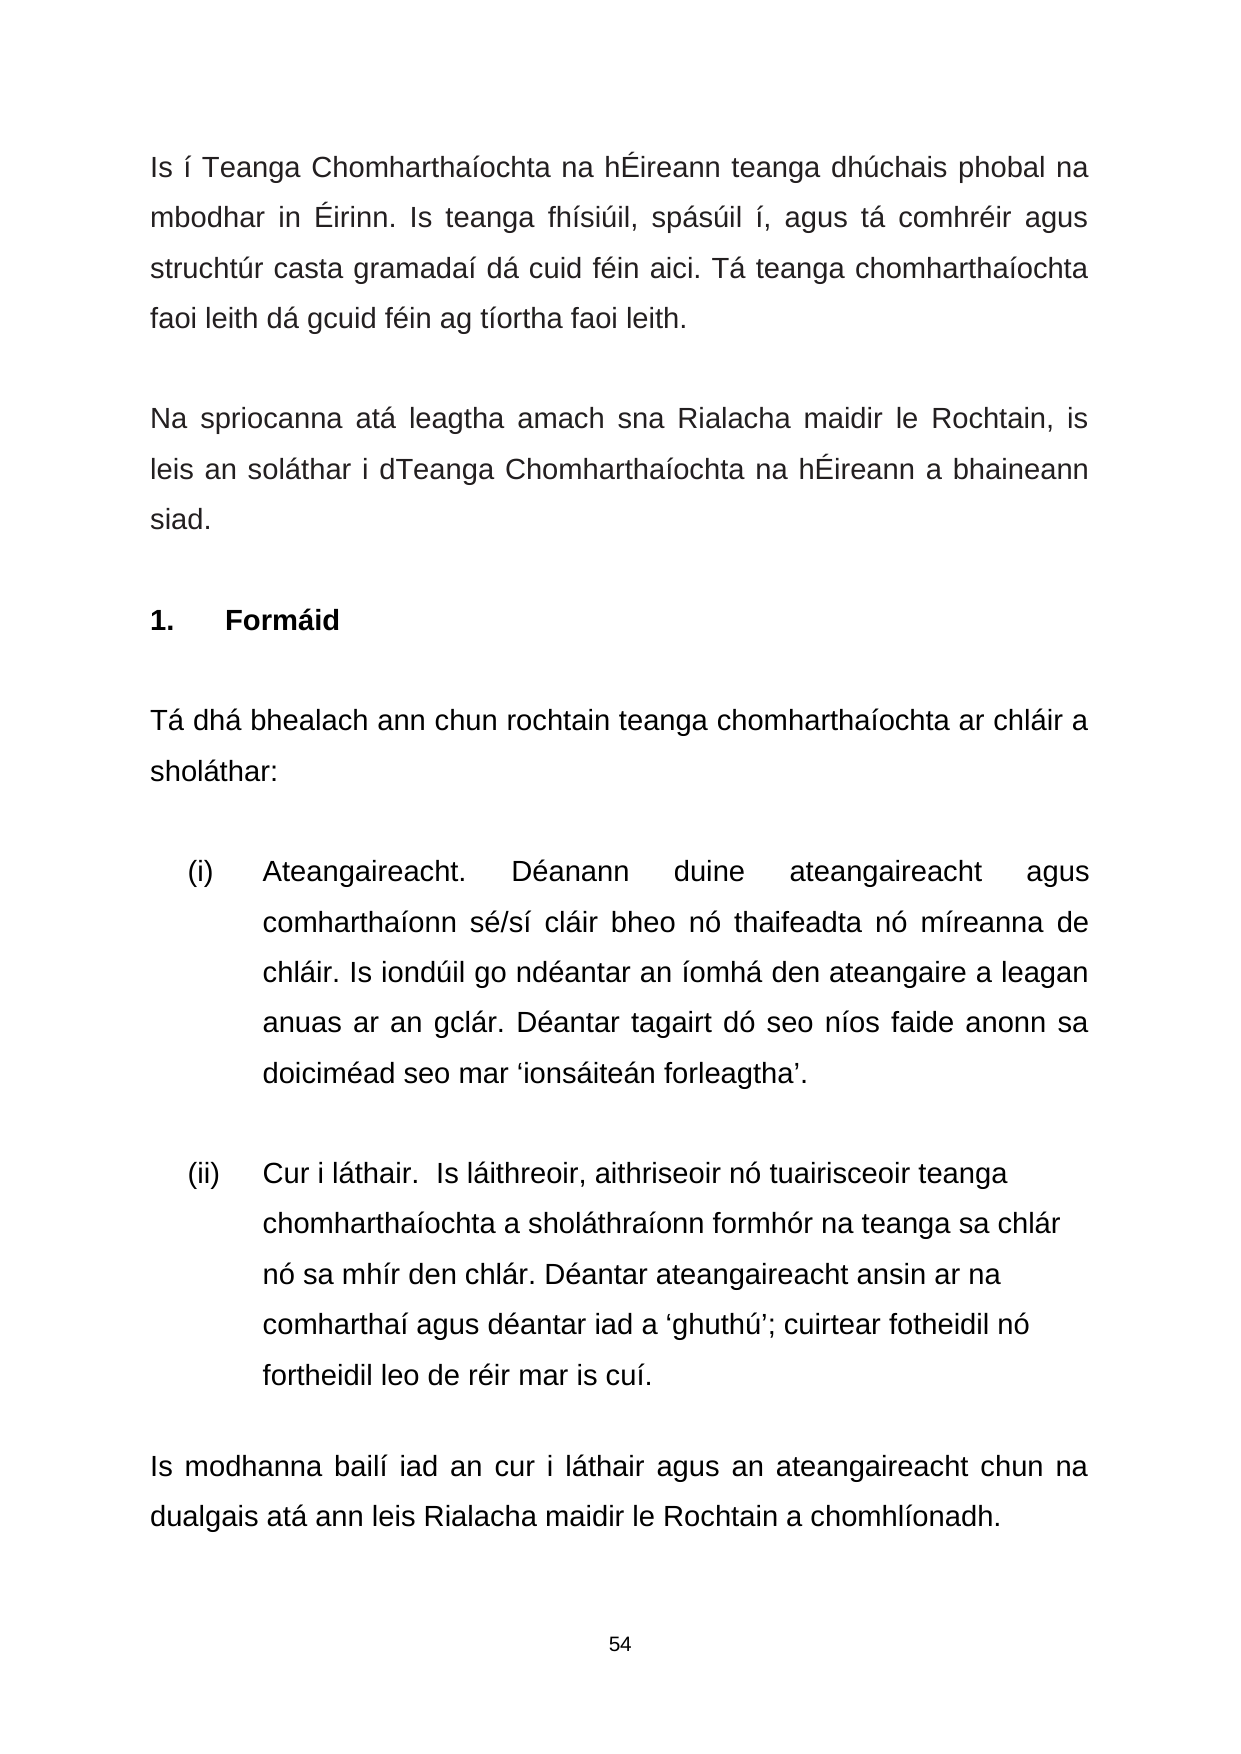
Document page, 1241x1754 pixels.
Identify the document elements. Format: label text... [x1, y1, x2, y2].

subtitle 1. Formáid [150, 603, 1090, 636]
text Tá dhá bhealach ann chun rochtain teanga chomharthaíochta ar chláir a sholáthar: [150, 703, 1090, 787]
list Ateangaireacht. Déanann duine ateangaireacht agus comharthaíonn sé/sí cláir bheo nó thaifeadta nó míreanna de chláir. Is iondúil go ndéantar an íomhá den ateangaire a leagan anuas ar an gclár. Déantar tagairt dó seo níos faide anonn sa doiciméad seo mar ‘ionsáiteán forleagtha’. [187, 854, 1090, 1089]
text Is modhanna bailí iad an cur i láthair agus an ateangaireacht chun na dualgais atá ann leis Rialacha maidir le Rochtain a chomhlíonadh. [150, 1448, 1090, 1532]
list Cur i láthair. Is láithreoir, aithriseoir nó tuairisceoir teanga chomharthaíochta a sholáthraíonn formhór na teanga sa chlár nó sa mhír den chlár. Déantar ateangaireacht ansin ar na comharthaí agus déantar iad a ‘ghuthú’; cuirtear fotheidil nó fortheidil leo de réir mar is cuí. [187, 1156, 1090, 1391]
text Is í Teanga Chomharthaíochta na hÉireann teanga dhúchais phobal na mbodhar in Éirinn. Is teanga fhísiúil, spásúil í, agus tá comhréir agus struchtúr casta gramadaí dá cuid féin aici. Tá teanga chomharthaíochta faoi leith dá gcuid féin ag tíortha faoi leith. [150, 150, 1090, 334]
text Na spriocanna atá leagtha amach sna Rialacha maidir le Rochtain, is leis an soláthar i dTeanga Chomharthaíochta na hÉireann a bhaineann siad. [150, 402, 1090, 536]
